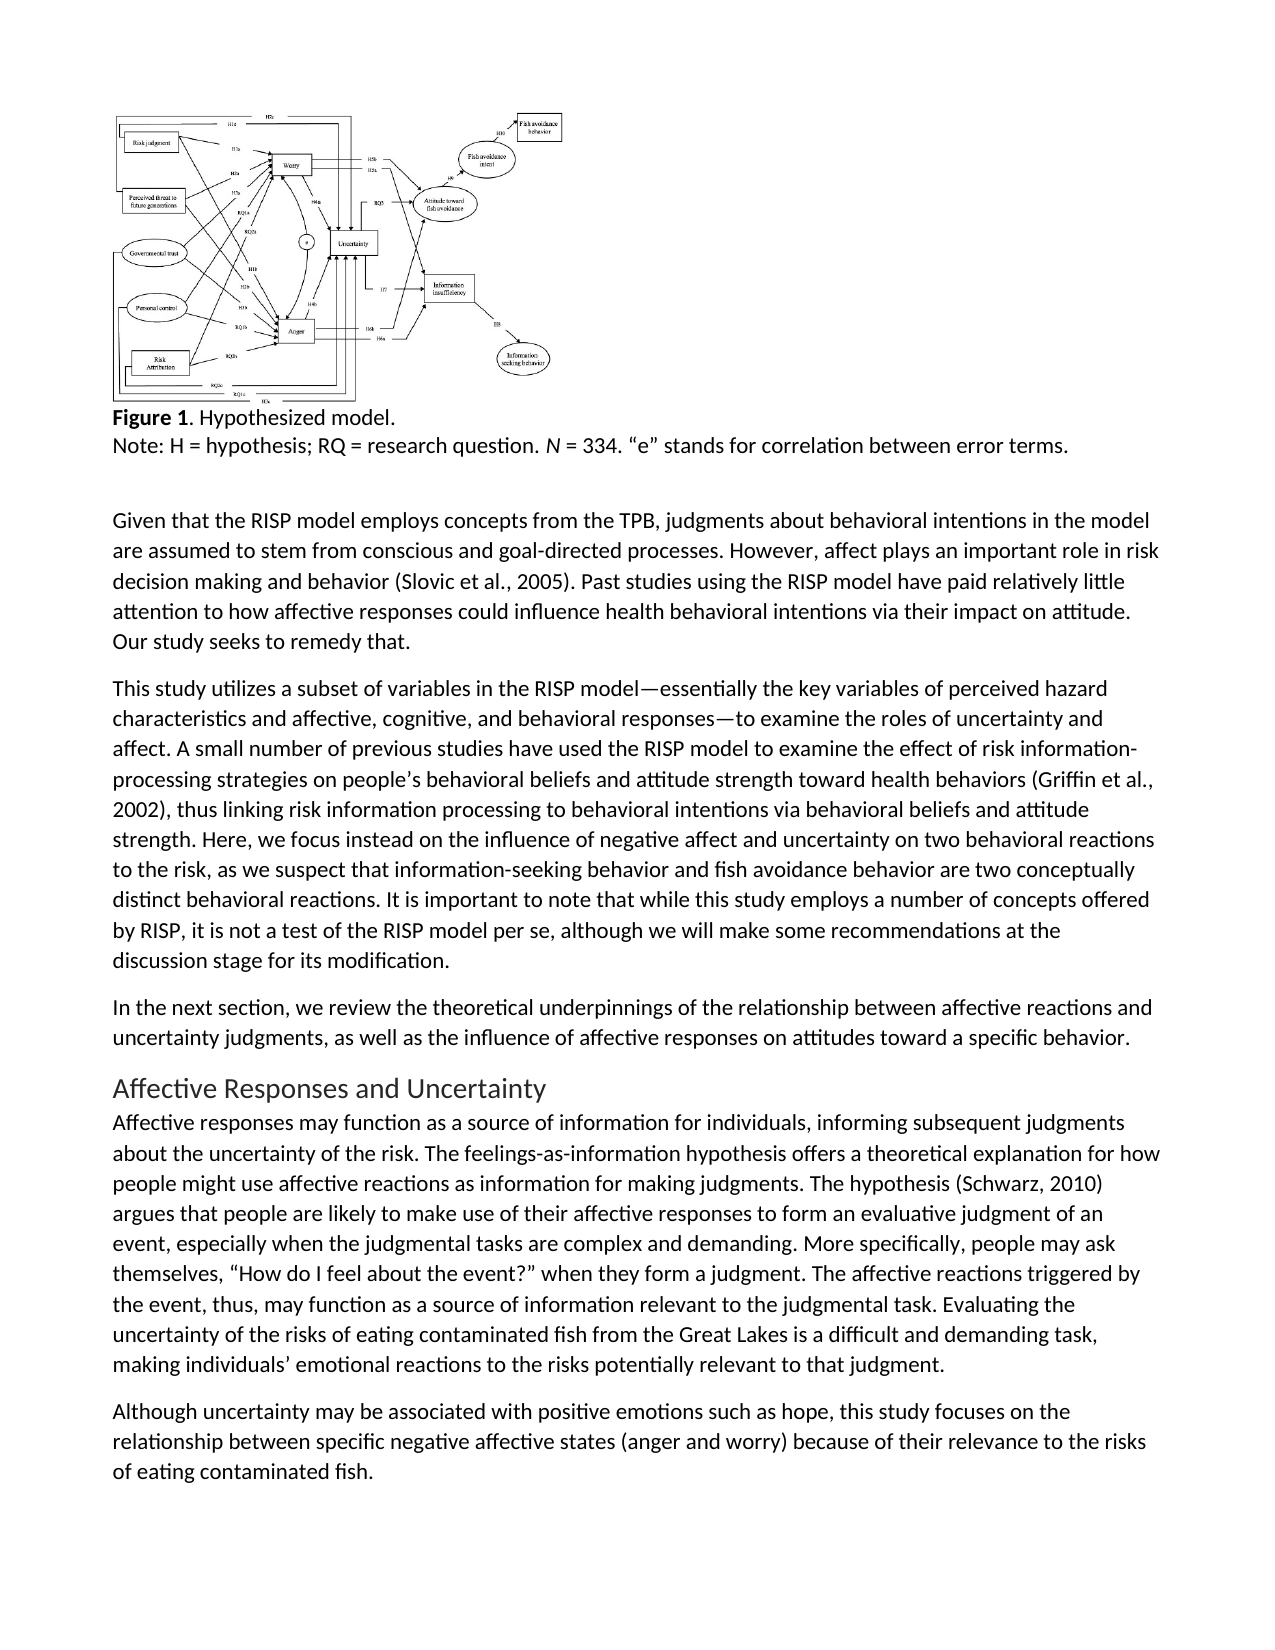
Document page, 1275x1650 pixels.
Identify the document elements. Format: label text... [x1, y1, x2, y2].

text This study utilizes a subset of variables in the RISP model—essentially the key variables of perceived hazard characteristics and affective, cognitive, and behavioral responses—to examine the roles of uncertainty and affect. A small number of previous studies have used the RISP model to examine the effect of risk information-processing strategies on people’s behavioral beliefs and attitude strength toward health behaviors (Griffin et al., 2002), thus linking risk information processing to behavioral intentions via behavioral beliefs and attitude strength. Here, we focus instead on the influence of negative affect and uncertainty on two behavioral reactions to the risk, as we suspect that information-seeking behavior and fish avoidance behavior are two conceptually distinct behavioral reactions. It is important to note that while this study employs a number of concepts offered by RISP, it is not a test of the RISP model per se, although we will make some recommendations at the discussion stage for its modification. [112, 674, 1162, 974]
subtitle Affective Responses and Uncertainty [112, 1070, 1162, 1106]
text In the next section, we review the theoretical underpinnings of the relationship between affective reactions and uncertainty judgments, as well as the influence of affective responses on attitudes toward a specific behavior. [112, 993, 1162, 1051]
text Affective responses may function as a source of information for individuals, informing subsequent judgments about the uncertainty of the risk. The feelings-as-information hypothesis offers a theoretical explanation for how people might use affective reactions as information for making judgments. The hypothesis (Schwarz, 2010) argues that people are likely to make use of their affective responses to form an evaluative judgment of an event, especially when the judgmental tasks are complex and demanding. More specifically, people may ask themselves, “How do I feel about the event?” when they form a judgment. The affective reactions triggered by the event, thus, may function as a source of information relevant to the judgmental task. Evaluating the uncertainty of the risks of eating contaminated fish from the Great Lakes is a difficult and demanding task, making individuals’ emotional reactions to the risks potentially relevant to that judgment. [112, 1108, 1162, 1378]
text Although uncertainty may be associated with positive emotions such as hope, this study focuses on the relationship between specific negative affective states (anger and worry) because of their relevance to the risks of eating contaminated fish. [112, 1397, 1162, 1485]
text Figure 1. Hypothesized model. [112, 403, 1162, 432]
text Note: H = hypothesis; RQ = research question. N = 334. “e” stands for correlation between error terms. [112, 432, 1162, 459]
picture [112, 112, 563, 404]
text Given that the RISP model employs concepts from the TPB, judgments about behavioral intentions in the model are assumed to stem from conscious and goal-directed processes. However, affect plays an important role in risk decision making and behavior (Slovic et al., 2005). Past studies using the RISP model have paid relatively little attention to how affective responses could influence health behavioral intentions via their impact on attitude. Our study seeks to remedy that. [112, 506, 1162, 655]
